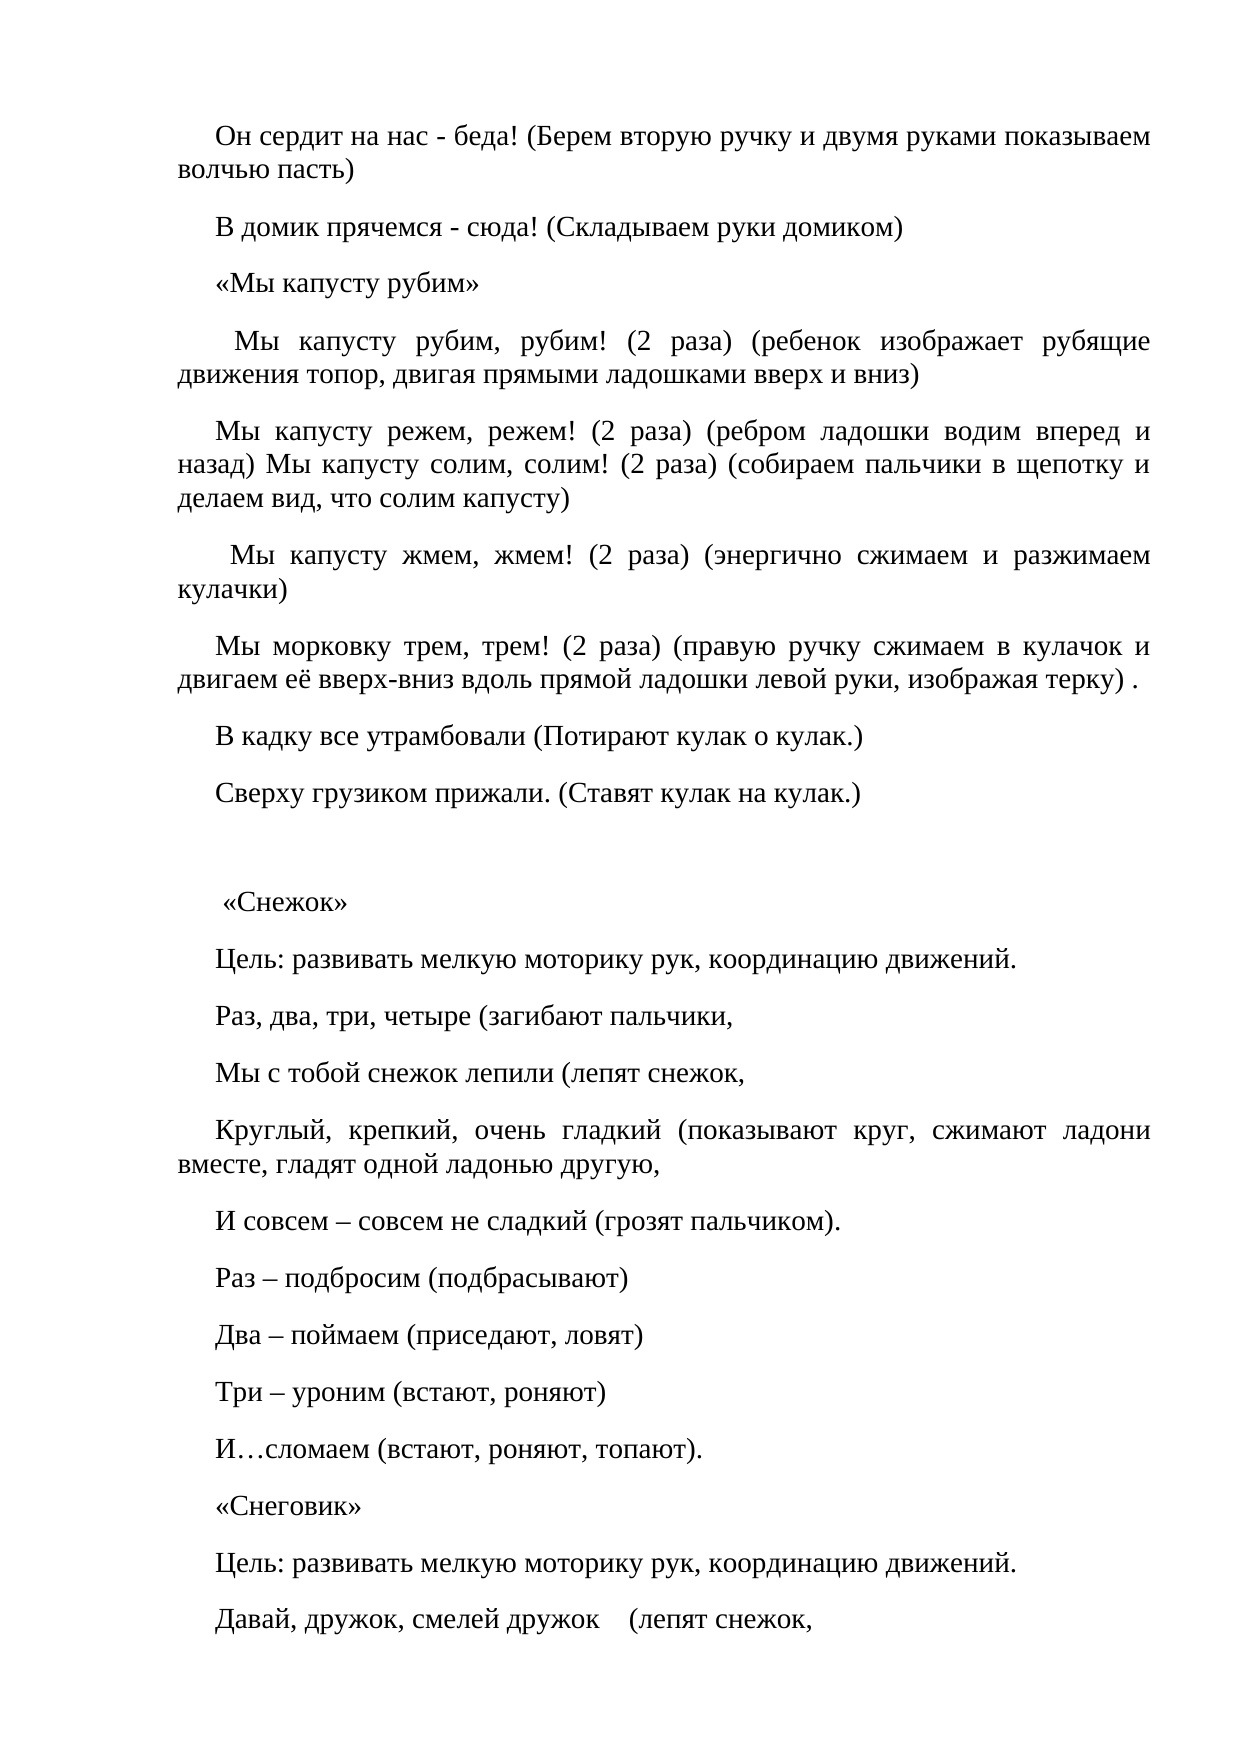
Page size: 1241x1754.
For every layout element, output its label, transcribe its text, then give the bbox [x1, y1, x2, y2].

text Мы с тобой снежок лепили (лепят снежок, [177, 1055, 1152, 1089]
text В кадку все утрамбовали (Потирают кулак о кулак.) [177, 718, 1152, 752]
text Круглый, крепкий, очень гладкий (показывают круг, сжимают ладони вместе, гладят одной ладонью другую, [177, 1112, 1152, 1179]
text Сверху грузиком прижали. (Ставят кулак на кулак.) [177, 775, 1152, 809]
text Мы капусту рубим, рубим! (2 раза) (ребенок изображает рубящие движения топор, двигая прямыми ладошками вверх и вниз) [177, 323, 1152, 390]
text Он сердит на нас - беда! (Берем вторую ручку и двумя руками показываем волчью пасть) [177, 118, 1152, 185]
text Раз, два, три, четыре (загибают пальчики, [177, 998, 1152, 1032]
text Цель: развивать мелкую моторику рук, координацию движений. [177, 1545, 1152, 1578]
text «Снеговик» [177, 1488, 1152, 1521]
text Мы капусту режем, режем! (2 раза) (ребром ладошки водим вперед и назад) Мы капусту солим, солим! (2 раза) (собираем пальчики в щепотку и делаем вид, что солим капусту) [177, 413, 1152, 514]
text «Снежок» [177, 884, 1152, 918]
text Давай, дружок, смелей дружок (лепят снежок, [177, 1602, 1152, 1635]
text Цель: развивать мелкую моторику рук, координацию движений. [177, 941, 1152, 975]
text Мы капусту жмем, жмем! (2 раза) (энергично сжимаем и разжимаем кулачки) [177, 537, 1152, 604]
text И…сломаем (встают, роняют, топают). [177, 1431, 1152, 1464]
text Два – поймаем (приседают, ловят) [177, 1317, 1152, 1350]
text Мы морковку трем, трем! (2 раза) (правую ручку сжимаем в кулачок и двигаем её вверх-вниз вдоль прямой ладошки левой руки, изображая терку) . [177, 628, 1152, 695]
text И совсем – совсем не сладкий (грозят пальчиком). [177, 1203, 1152, 1236]
text Раз – подбросим (подбрасывают) [177, 1260, 1152, 1293]
text «Мы капусту рубим» [177, 266, 1152, 299]
text В домик прячемся - сюда! (Складываем руки домиком) [177, 209, 1152, 242]
text Три – уроним (встают, роняют) [177, 1374, 1152, 1407]
